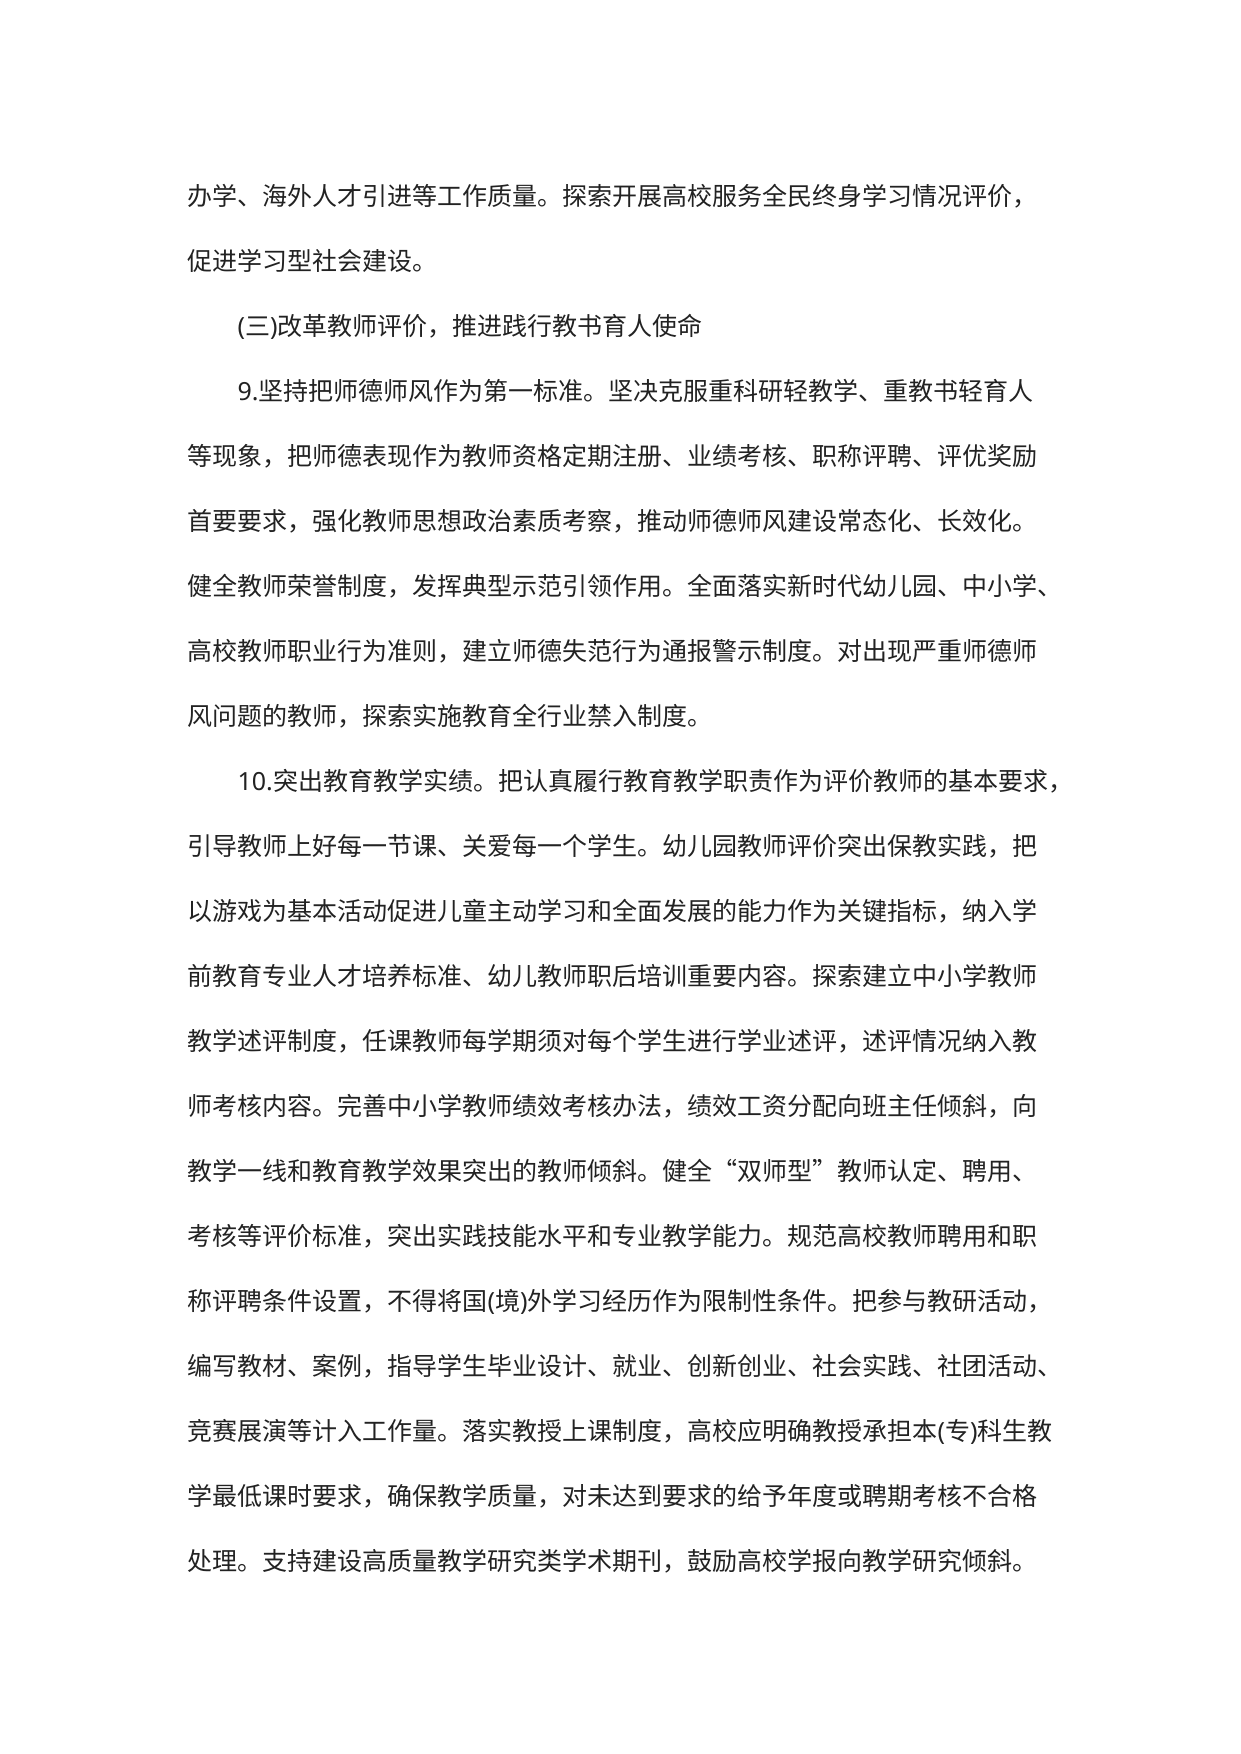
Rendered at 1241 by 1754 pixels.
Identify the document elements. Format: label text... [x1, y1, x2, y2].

text 9.坚持把师德师风作为第一标准。坚决克服重科研轻教学、重教书轻育人等现象，把师德表现作为教师资格定期注册、业绩考核、职称评聘、评优奖励首要要求，强化教师思想政治素质考察，推动师德师风建设常态化、长效化。健全教师荣誉制度，发挥典型示范引领作用。全面落实新时代幼儿园、中小学、高校教师职业行为准则，建立师德失范行为通报警示制度。对出现严重师德师风问题的教师，探索实施教育全行业禁入制度。 [187, 357, 1053, 747]
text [187, 162, 1053, 292]
text (三)改革教师评价，推进践行教书育人使命 [187, 292, 1053, 357]
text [187, 747, 1053, 1592]
